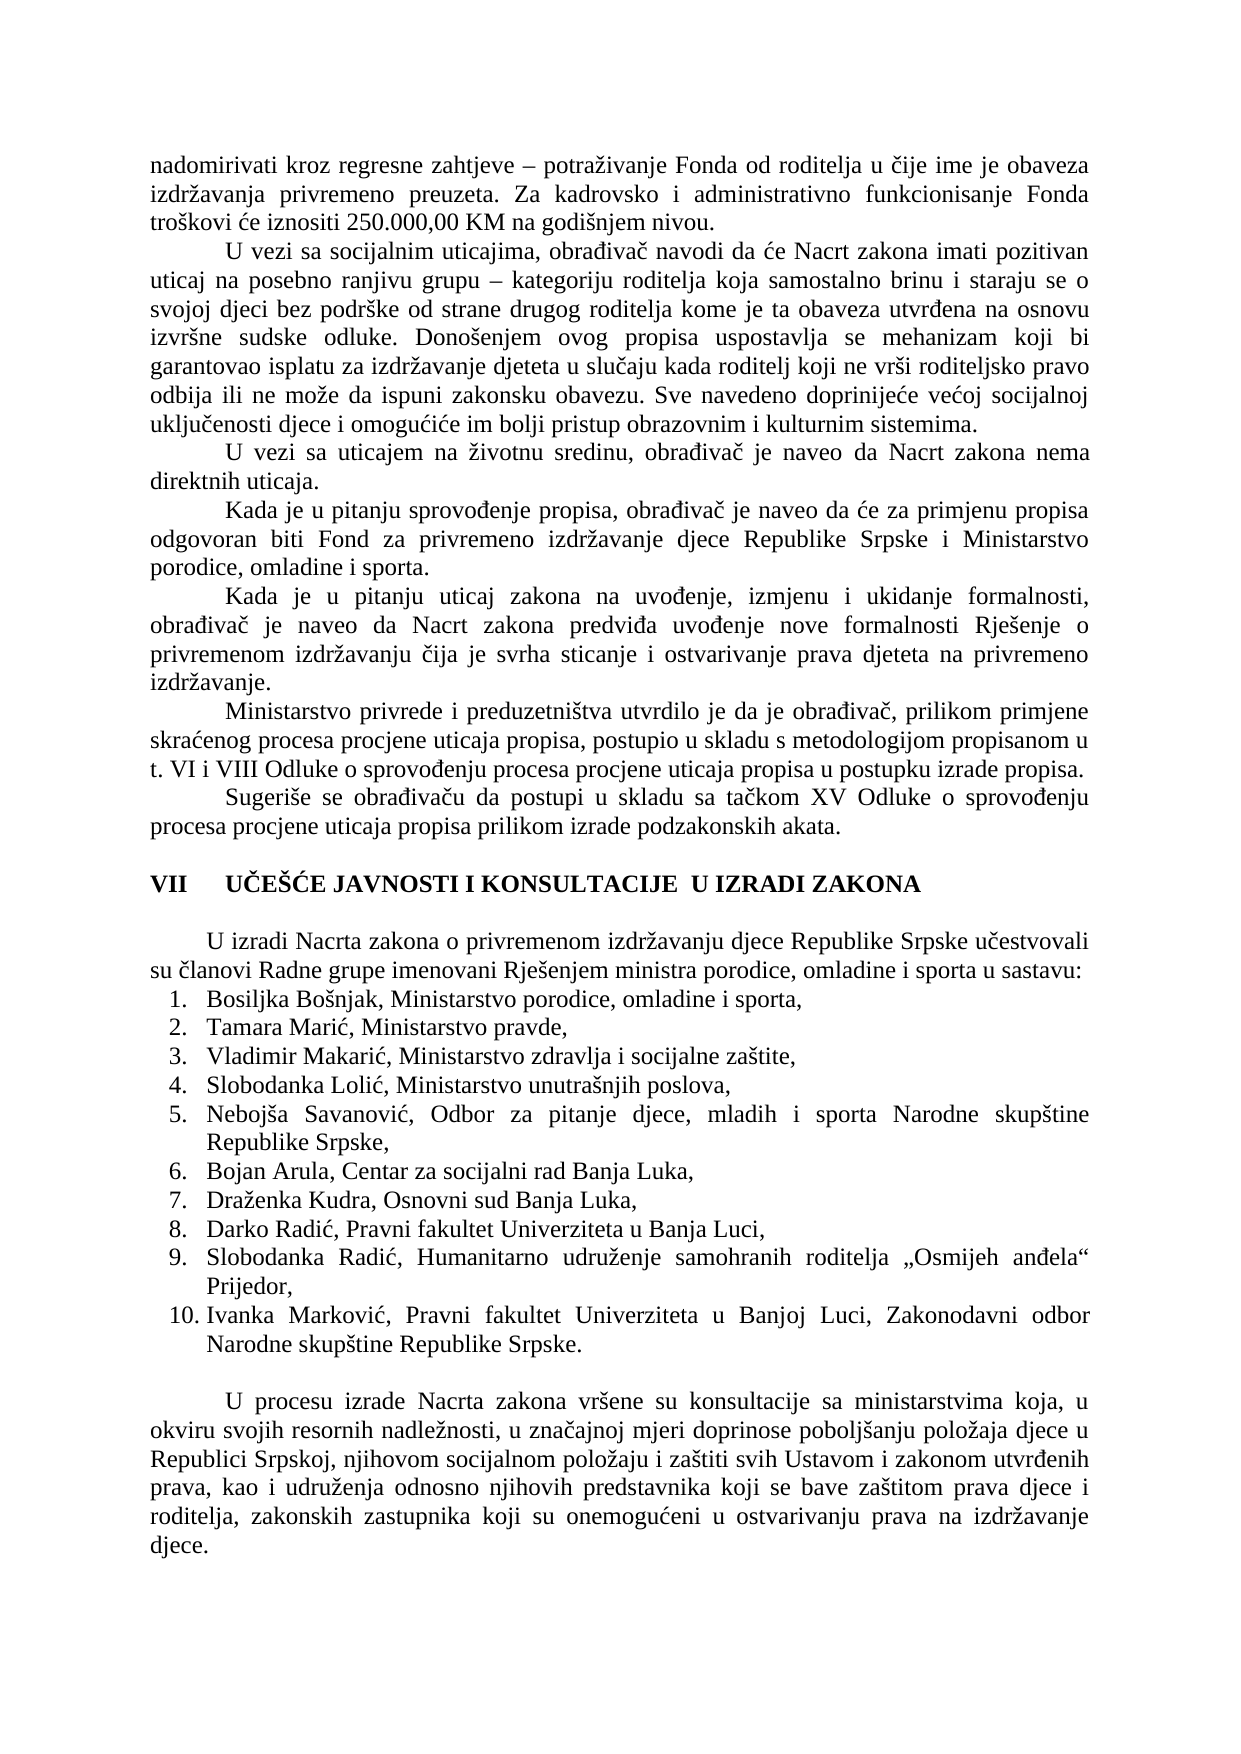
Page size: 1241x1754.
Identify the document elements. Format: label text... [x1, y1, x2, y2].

list Darko Radić, Pravni fakultet Univerziteta u Banja Luci, [169, 1214, 1090, 1242]
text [150, 150, 1090, 236]
list Bosiljka Bošnjak, Ministarstvo porodice, omladine i sporta, [169, 984, 1090, 1012]
list U vezi sa uticajem na životnu sredinu, obrađivač je naveo da Nacrt zakona nema direktnih uticaja. [150, 437, 1090, 495]
list Tamara Marić, Ministarstvo pravde, [169, 1012, 1090, 1041]
list Slobodanka Radić, Humanitarno udruženje samohranih roditelja „Osmijeh anđela“ Prijedor, [169, 1242, 1090, 1300]
list Slobodanka Lolić, Ministarstvo unutrašnjih poslova, [169, 1070, 1090, 1099]
list Kada je u pitanju uticaj zakona na uvođenje, izmjenu i ukidanje formalnosti, obrađivač je naveo da Nacrt zakona predviđa uvođenje nove formalnosti Rješenje o privremenom izdržavanju čija je svrha sticanje i ostvarivanje prava djeteta na privremeno izdržavanje. [150, 581, 1090, 696]
text U vezi sa socijalnim uticajima, obrađivač navodi da će Nacrt zakona imati pozitivan uticaj na posebno ranjivu grupu – kategoriju roditelja koja samostalno brinu i staraju se o svojoj djeci bez podrške od strane drugog roditelja kome je ta obaveza utvrđena na osnovu izvršne sudske odluke. Donošenjem ovog propisa uspostavlja se mehanizam koji bi garantovao isplatu za izdržavanje djeteta u slučaju kada roditelj koji ne vrši roditeljsko pravo odbija ili ne može da ispuni zakonsku obavezu. Sve navedeno doprinijeće većoj socijalnoj uključenosti djece i omogućiće im bolji pristup obrazovnim i kulturnim sistemima. [150, 236, 1090, 437]
list Nebojša Savanović, Odbor za pitanje djece, mladih i sporta Narodne skupštine Republike Srpske, [169, 1099, 1090, 1156]
text U izradi Nacrta zakona o privremenom izdržavanju djece Republike Srpske učestvovali su članovi Radne grupe imenovani Rješenjem ministra porodice, omladine i sporta u sastavu: [150, 926, 1090, 984]
list Draženka Kudra, Osnovni sud Banja Luka, [169, 1185, 1090, 1214]
list Ministarstvo privrede i preduzetništva utvrdilo je da je obrađivač, prilikom primjene skraćenog procesa procjene uticaja propisa, postupio u skladu s metodologijom propisanom u t. VI i VIII Odluke o sprovođenju procesa procjene uticaja propisa u postupku izrade propisa. [150, 696, 1090, 782]
list Ivanka Marković, Pravni fakultet Univerziteta u Banjoj Luci, Zakonodavni odbor Narodne skupštine Republike Srpske. [169, 1300, 1090, 1357]
text VII UČEŠĆE JAVNOSTI I KONSULTACIJE U IZRADI ZAKONA [150, 869, 1090, 897]
list Kada je u pitanju sprovođenje propisa, obrađivač je naveo da će za primjenu propisa odgovoran biti Fond za privremeno izdržavanje djece Republike Srpske i Ministarstvo porodice, omladine i sporta. [150, 495, 1090, 581]
text U procesu izrade Nacrta zakona vršene su konsultacije sa ministarstvima koja, u okviru svojih resornih nadležnosti, u značajnoj mjeri doprinose poboljšanju položaja djece u Republici Srpskoj, njihovom socijalnom položaju i zaštiti svih Ustavom i zakonom utvrđenih prava, kao i udruženja odnosno njihovih predstavnika koji se bave zaštitom prava djece i roditelja, zakonskih zastupnika koji su onemogućeni u ostvarivanju prava na izdržavanje djece. [150, 1386, 1090, 1559]
list Sugeriše se obrađivaču da postupi u skladu sa tačkom XV Odluke o sprovođenju procesa procjene uticaja propisa prilikom izrade podzakonskih akata. [150, 782, 1090, 840]
list Vladimir Makarić, Ministarstvo zdravlja i socijalne zaštite, [169, 1041, 1090, 1070]
list Bojan Arula, Centar za socijalni rad Banja Luka, [169, 1156, 1090, 1185]
